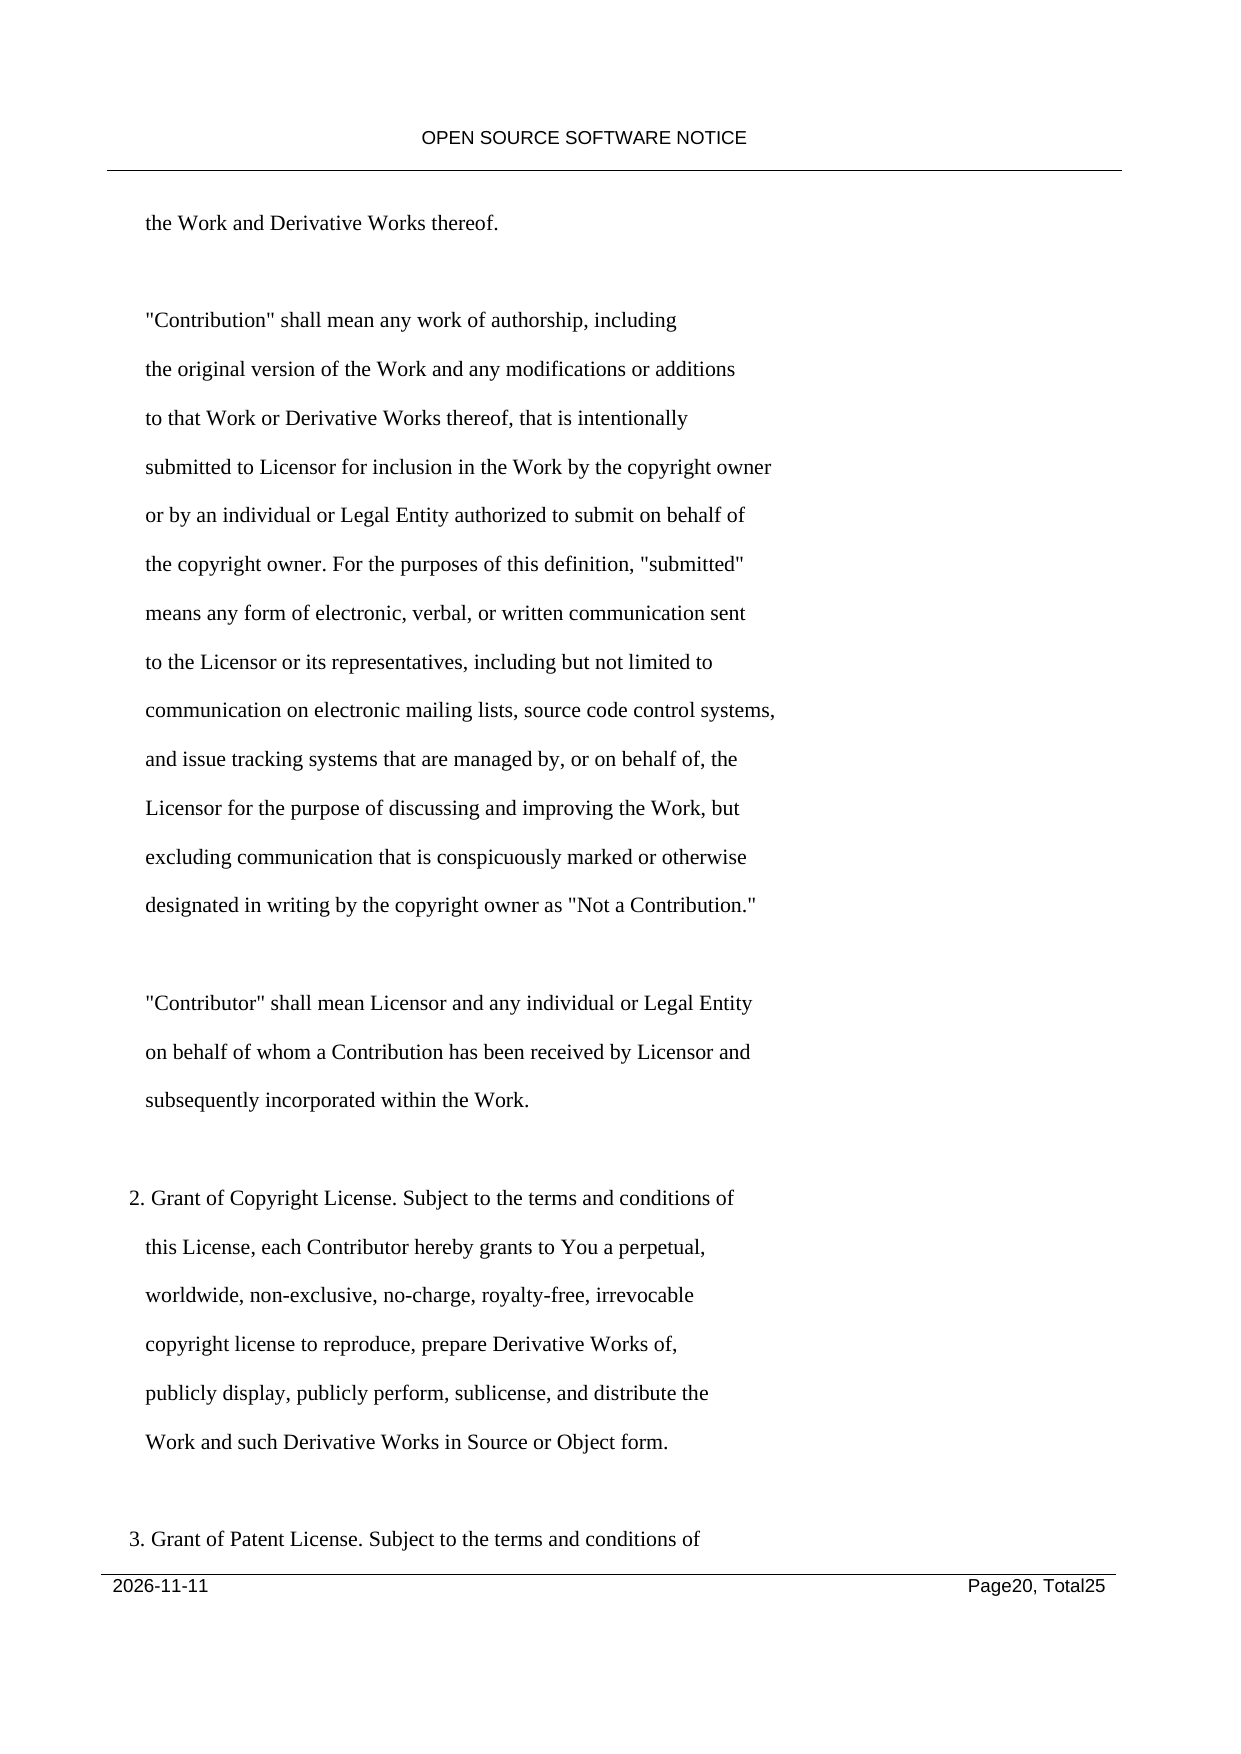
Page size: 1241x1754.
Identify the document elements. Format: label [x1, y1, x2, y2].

text [112, 206, 1128, 1555]
